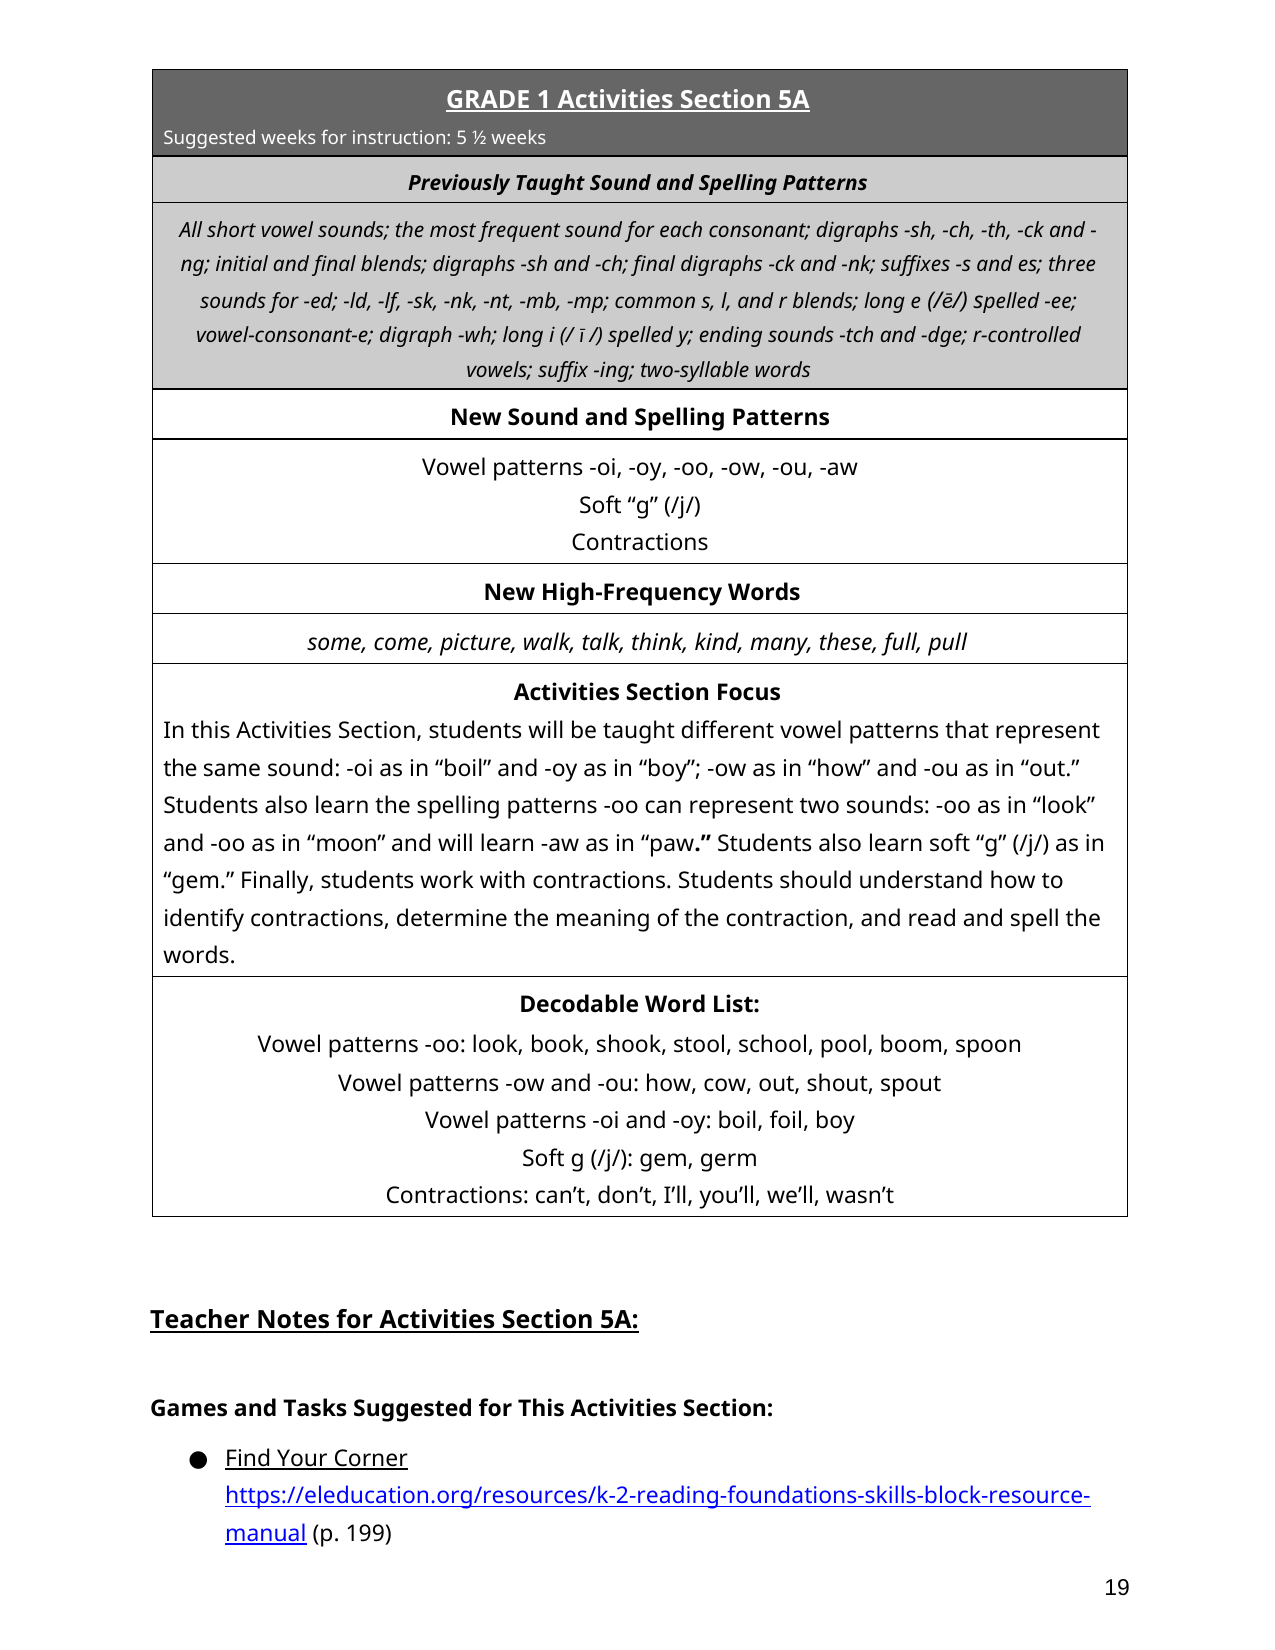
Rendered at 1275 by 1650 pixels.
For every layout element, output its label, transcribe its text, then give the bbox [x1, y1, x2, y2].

subtitle Teacher Notes for Activities Section 5A: [150, 1302, 1181, 1336]
table_header GRADE 1 Activities Section 5A Suggested weeks for instruction: 5 ½ weeks [153, 70, 1127, 155]
table_cell Activities Section Focus In this Activities Section, students will be taught different vowel patterns that represent the same sound: -oi as in “boil” and -oy as in “boy”; -ow as in “how” and -ou as in “out.” Students also learn the spelling patterns -oo can represent two sounds: -oo as in “look” and -oo as in “moon” and will learn -aw as in “paw.” Students also learn soft “g” (/j/) as in “gem.” Finally, students work with contractions. Students should understand how to identify contractions, determine the meaning of the contraction, and read and spell the words. [153, 664, 1127, 976]
table_cell All short vowel sounds; the most frequent sound for each consonant; digraphs -sh, -ch, -th, -ck and -ng; initial and final blends; digraphs -sh and -ch; final digraphs -ck and -nk; suffixes -s and es; three sounds for -ed; -ld, -lf, -sk, -nk, -nt, -mb, -mp; common s, l, and r blends; long e (/ē/) spelled -ee; vowel-consonant-e; digraph -wh; long i (/ ī /) spelled y; ending sounds -tch and -dge; r-controlled vowels; suffix -ing; two-syllable words [153, 203, 1127, 388]
table_cell Previously Taught Sound and Spelling Patterns [153, 157, 1127, 202]
table_cell New High-Frequency Words [153, 564, 1127, 613]
table_cell some, come, picture, walk, talk, think, kind, many, these, full, pull [153, 614, 1127, 663]
subtitle Games and Tasks Suggested for This Activities Section: [150, 1392, 1181, 1423]
table_cell Decodable Word List: Vowel patterns -oo: look, book, shook, stool, school, pool, boom, spoon Vowel patterns -ow and -ou: how, cow, out, shout, spout Vowel patterns -oi and -oy: boil, foil, boy Soft g (/j/): gem, germ Contractions: can’t, don’t, I’ll, you’ll, we’ll, wasn’t [153, 977, 1127, 1216]
list Find Your Corner [188, 1442, 1117, 1473]
table_cell Vowel patterns -oi, -oy, -oo, -ow, -ou, -aw Soft “g” (/j/) Contractions [153, 440, 1127, 563]
table_cell New Sound and Spelling Patterns [153, 390, 1127, 438]
text https://eleducation.org/resources/k-2-reading-foundations-skills-block-resource-manual (p. 199) [225, 1479, 1117, 1548]
